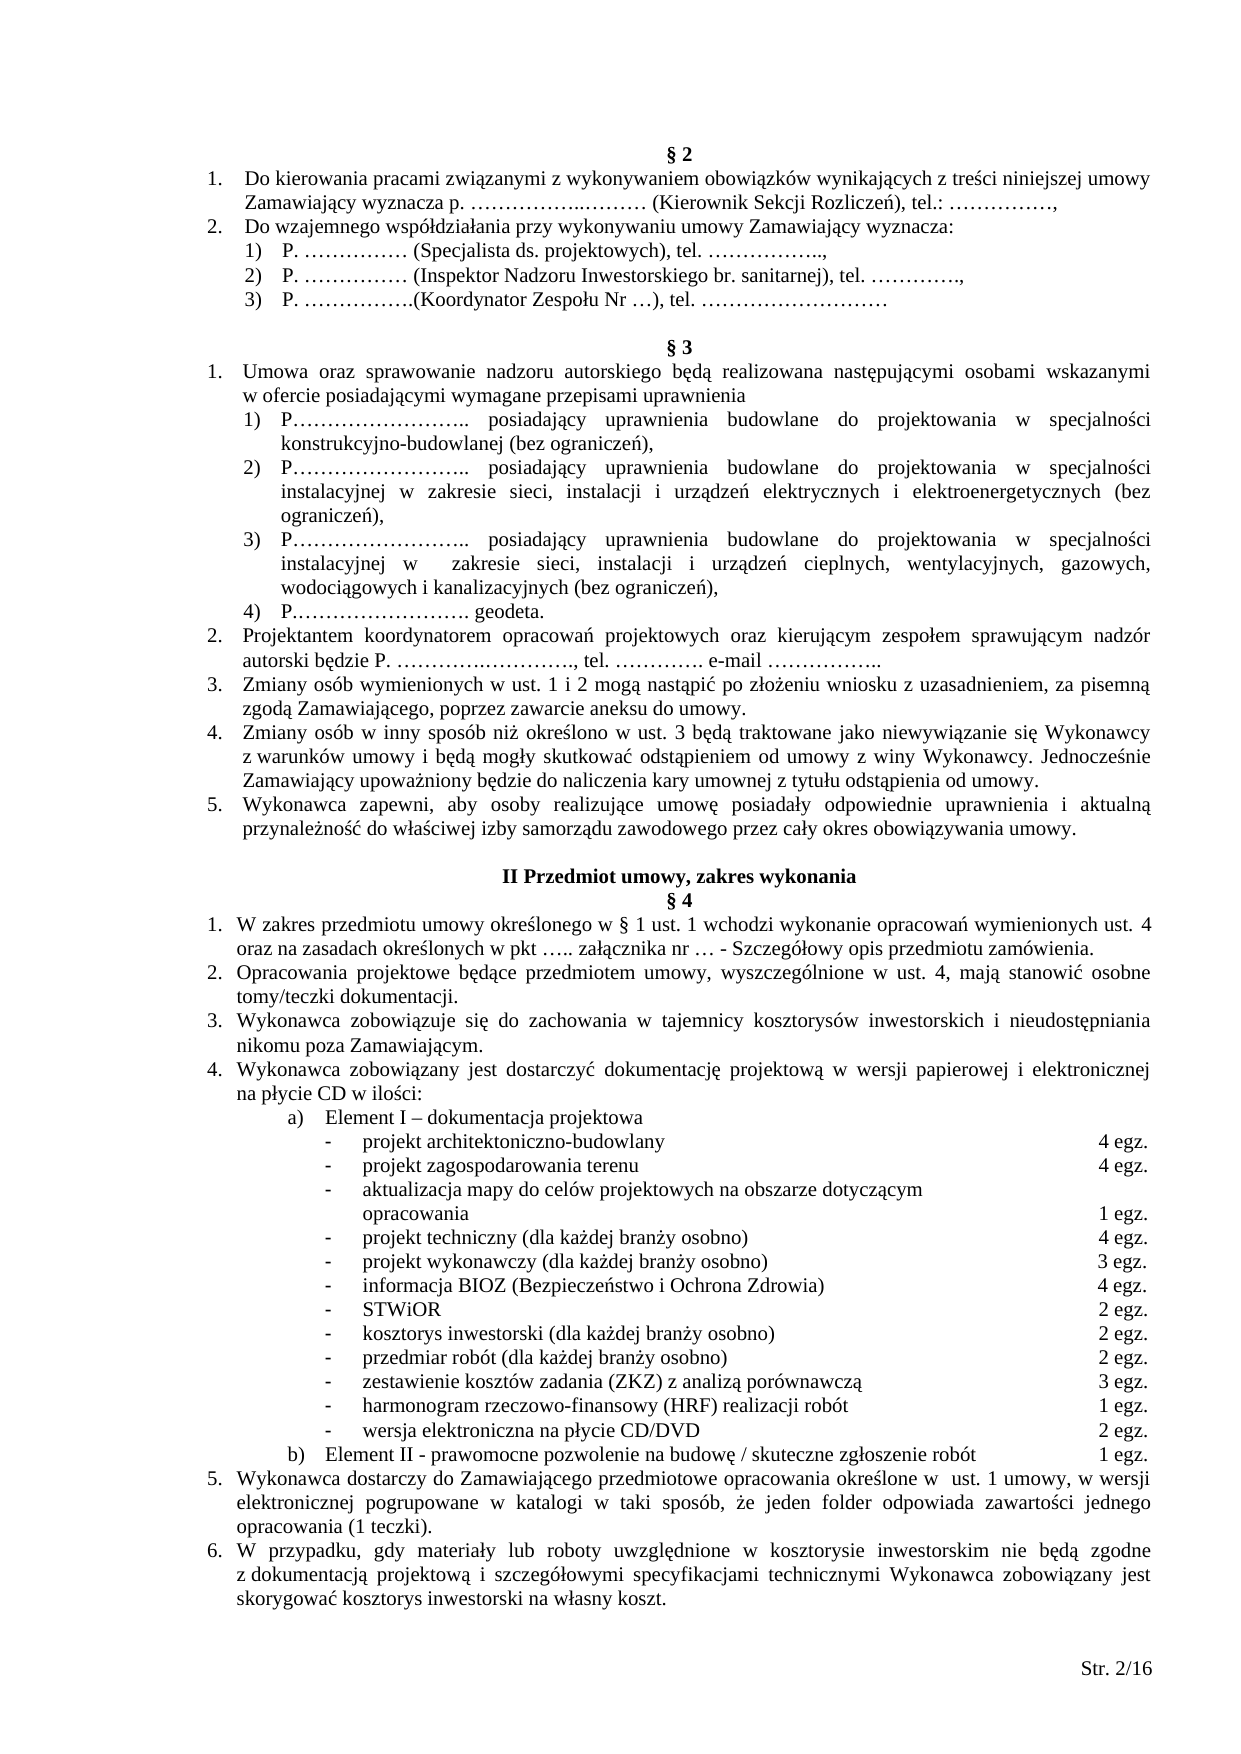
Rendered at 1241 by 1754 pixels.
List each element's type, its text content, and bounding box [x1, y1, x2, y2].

list W przypadku, gdy materiały lub roboty uwzględnione w kosztorysie inwestorskim nie będą zgodne z dokumentacją projektową i szczegółowymi specyfikacjami technicznymi Wykonawca zobowiązany jest skorygować kosztorys inwestorski na własny koszt. [207, 1538, 1152, 1610]
list P. …………… (Specjalista ds. projektowych), tel. …………….., [244, 238, 1152, 262]
list kosztorys inwestorski (dla każdej branży osobno) 2 egz. [325, 1321, 1152, 1345]
list Zmiany osób wymienionych w ust. 1 i 2 mogą nastąpić po złożeniu wniosku z uzasadnieniem, za pisemną zgodą Zamawiającego, poprzez zawarcie aneksu do umowy. [207, 672, 1152, 720]
list P…………………….. posiadający uprawnienia budowlane do projektowania w specjalności konstrukcyjno-budowlanej (bez ograniczeń), [243, 407, 1152, 455]
list Wykonawca zobowiązany jest dostarczyć dokumentację projektową w wersji papierowej i elektronicznej na płycie CD w ilości: [207, 1057, 1152, 1105]
list Wykonawca zobowiązuje się do zachowania w tajemnicy kosztorysów inwestorskich i nieudostępniania nikomu poza Zamawiającym. [207, 1008, 1152, 1057]
list informacja BIOZ (Bezpieczeństwo i Ochrona Zdrowia) 4 egz. [325, 1273, 1152, 1297]
list zestawienie kosztów zadania (ZKZ) z analizą porównawczą 3 egz. [325, 1369, 1152, 1393]
list Wykonawca dostarczy do Zamawiającego przedmiotowe opracowania określone w ust. 1 umowy, w wersji elektronicznej pogrupowane w katalogi w taki sposób, że jeden folder odpowiada zawartości jednego opracowania (1 teczki). [207, 1466, 1152, 1538]
list Zmiany osób w inny sposób niż określono w ust. 3 będą traktowane jako niewywiązanie się Wykonawcy z warunków umowy i będą mogły skutkować odstąpieniem od umowy z winy Wykonawcy. Jednocześnie Zamawiający upoważniony będzie do naliczenia kary umownej z tytułu odstąpienia od umowy. [207, 720, 1152, 792]
list harmonogram rzeczowo-finansowy (HRF) realizacji robót 1 egz. [325, 1393, 1152, 1417]
text § 2 [207, 142, 1152, 166]
list W zakres przedmiotu umowy określonego w § 1 ust. 1 wchodzi wykonanie opracowań wymienionych ust. 4 oraz na zasadach określonych w pkt ….. załącznika nr … - Szczegółowy opis przedmiotu zamówienia. [207, 912, 1152, 960]
text II Przedmiot umowy, zakres wykonania [207, 864, 1152, 888]
list projekt techniczny (dla każdej branży osobno) 4 egz. [325, 1225, 1152, 1249]
list STWiOR 2 egz. [325, 1297, 1152, 1321]
list projekt zagospodarowania terenu 4 egz. [325, 1153, 1152, 1177]
list Projektantem koordynatorem opracowań projektowych oraz kierującym zespołem sprawującym nadzór autorski będzie P. ………….…………., tel. …………. e-mail …………….. [207, 623, 1152, 672]
list P…………………….. posiadający uprawnienia budowlane do projektowania w specjalności instalacyjnej w zakresie sieci, instalacji i urządzeń cieplnych, wentylacyjnych, gazowych, wodociągowych i kanalizacyjnych (bez ograniczeń), [243, 527, 1152, 599]
list P.……………………. geodeta. [243, 599, 1152, 623]
list wersja elektroniczna na płycie CD/DVD 2 egz. [325, 1417, 1152, 1442]
list projekt wykonawczy (dla każdej branży osobno) 3 egz. [325, 1249, 1152, 1273]
list Do kierowania pracami związanymi z wykonywaniem obowiązków wynikających z treści niniejszej umowy Zamawiający wyznacza p. ……………..……… (Kierownik Sekcji Rozliczeń), tel.: ……………, [207, 166, 1152, 214]
list P. …………… (Inspektor Nadzoru Inwestorskiego br. sanitarnej), tel. …………., [244, 262, 1152, 287]
list aktualizacja mapy do celów projektowych na obszarze dotyczącym [325, 1177, 1152, 1201]
list Element II - prawomocne pozwolenie na budowę / skuteczne zgłoszenie robót 1 egz. [287, 1442, 1152, 1466]
list Wykonawca zapewni, aby osoby realizujące umowę posiadały odpowiednie uprawnienia i aktualną przynależność do właściwej izby samorządu zawodowego przez cały okres obowiązywania umowy. [207, 792, 1152, 840]
list opracowania 1 egz. [362, 1201, 1152, 1225]
list Opracowania projektowe będące przedmiotem umowy, wyszczególnione w ust. 4, mają stanowić osobne tomy/teczki dokumentacji. [207, 960, 1152, 1008]
list Umowa oraz sprawowanie nadzoru autorskiego będą realizowana następującymi osobami wskazanymi w ofercie posiadającymi wymagane przepisami uprawnienia [207, 359, 1152, 407]
list P…………………….. posiadający uprawnienia budowlane do projektowania w specjalności instalacyjnej w zakresie sieci, instalacji i urządzeń elektrycznych i elektroenergetycznych (bez ograniczeń), [243, 455, 1152, 527]
list projekt architektoniczno-budowlany 4 egz. [325, 1129, 1152, 1153]
list Do wzajemnego współdziałania przy wykonywaniu umowy Zamawiający wyznacza: [207, 214, 1152, 238]
list przedmiar robót (dla każdej branży osobno) 2 egz. [325, 1345, 1152, 1369]
text § 4 [207, 888, 1152, 912]
list Element I – dokumentacja projektowa [287, 1105, 1152, 1129]
list P. …………….(Koordynator Zespołu Nr …), tel. ……………………… [244, 287, 1152, 311]
text § 3 [207, 335, 1152, 359]
